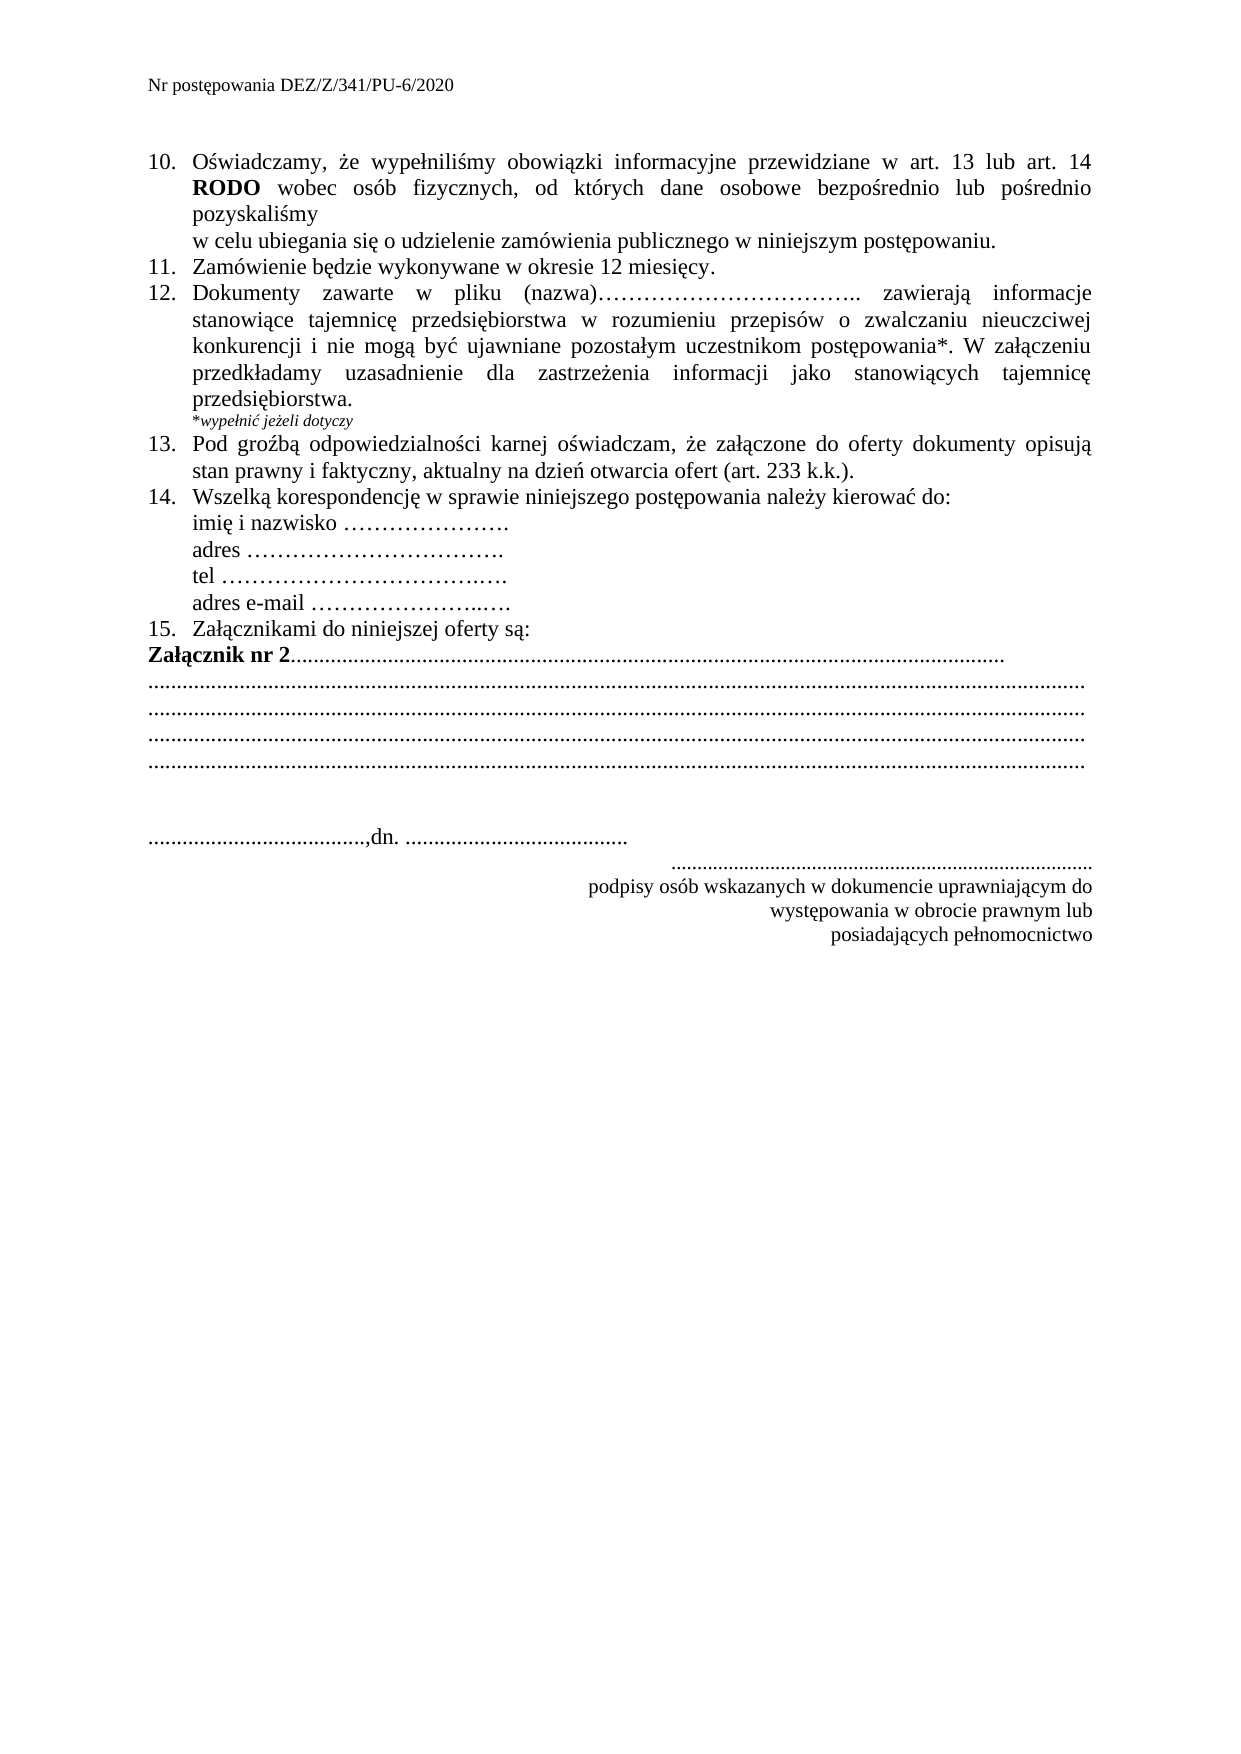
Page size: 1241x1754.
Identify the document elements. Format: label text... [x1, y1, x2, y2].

text Załącznik nr 2............................................................................................................................. [148, 641, 1093, 668]
text w celu ubiegania się o udzielenie zamówienia publicznego w niniejszym postępowaniu. [192, 227, 1093, 253]
list Oświadczamy, że wypełniliśmy obowiązki informacyjne przewidziane w art. 13 lub art. 14 RODO wobec osób fizycznych, od których dane osobowe bezpośrednio lub pośrednio pozyskaliśmy [148, 148, 1093, 227]
text .................................................................................................................................................................... [148, 668, 1093, 694]
text .................................................................................................................................................................... [148, 720, 1093, 747]
list Pod groźbą odpowiedzialności karnej oświadczam, że załączone do oferty dokumenty opisują stan prawny i faktyczny, aktualny na dzień otwarcia ofert (art. 233 k.k.). [148, 430, 1093, 483]
text tel …………………………….…. [192, 562, 1093, 588]
text występowania w obrocie prawnym lub posiadających pełnomocnictwo [148, 898, 1093, 946]
list Wszelką korespondencję w sprawie niniejszego postępowania należy kierować do: [148, 483, 1093, 509]
text adres e-mail …………………..…. [192, 588, 1093, 615]
text ................................................................................. [148, 850, 1093, 874]
text ......................................,dn. ....................................... [148, 823, 1093, 850]
text podpisy osób wskazanych w dokumencie uprawniającym do [148, 874, 1093, 898]
list *wypełnić jeżeli dotyczy [192, 411, 1093, 430]
list Załącznikami do niniejszej oferty są: [148, 615, 1093, 641]
text adres ……………………………. [192, 536, 1093, 562]
list Dokumenty zawarte w pliku (nazwa)…………………………….. zawierają informacje stanowiące tajemnicę przedsiębiorstwa w rozumieniu przepisów o zwalczaniu nieuczciwej konkurencji i nie mogą być ujawniane pozostałym uczestnikom postępowania*. W załączeniu przedkładamy uzasadnienie dla zastrzeżenia informacji jako stanowiących tajemnicę przedsiębiorstwa. [148, 279, 1093, 411]
text .................................................................................................................................................................... [148, 694, 1093, 720]
list Zamówienie będzie wykonywane w okresie 12 miesięcy. [148, 253, 1093, 279]
text .................................................................................................................................................................... [148, 747, 1093, 773]
text imię i nazwisko …………………. [192, 509, 1093, 536]
